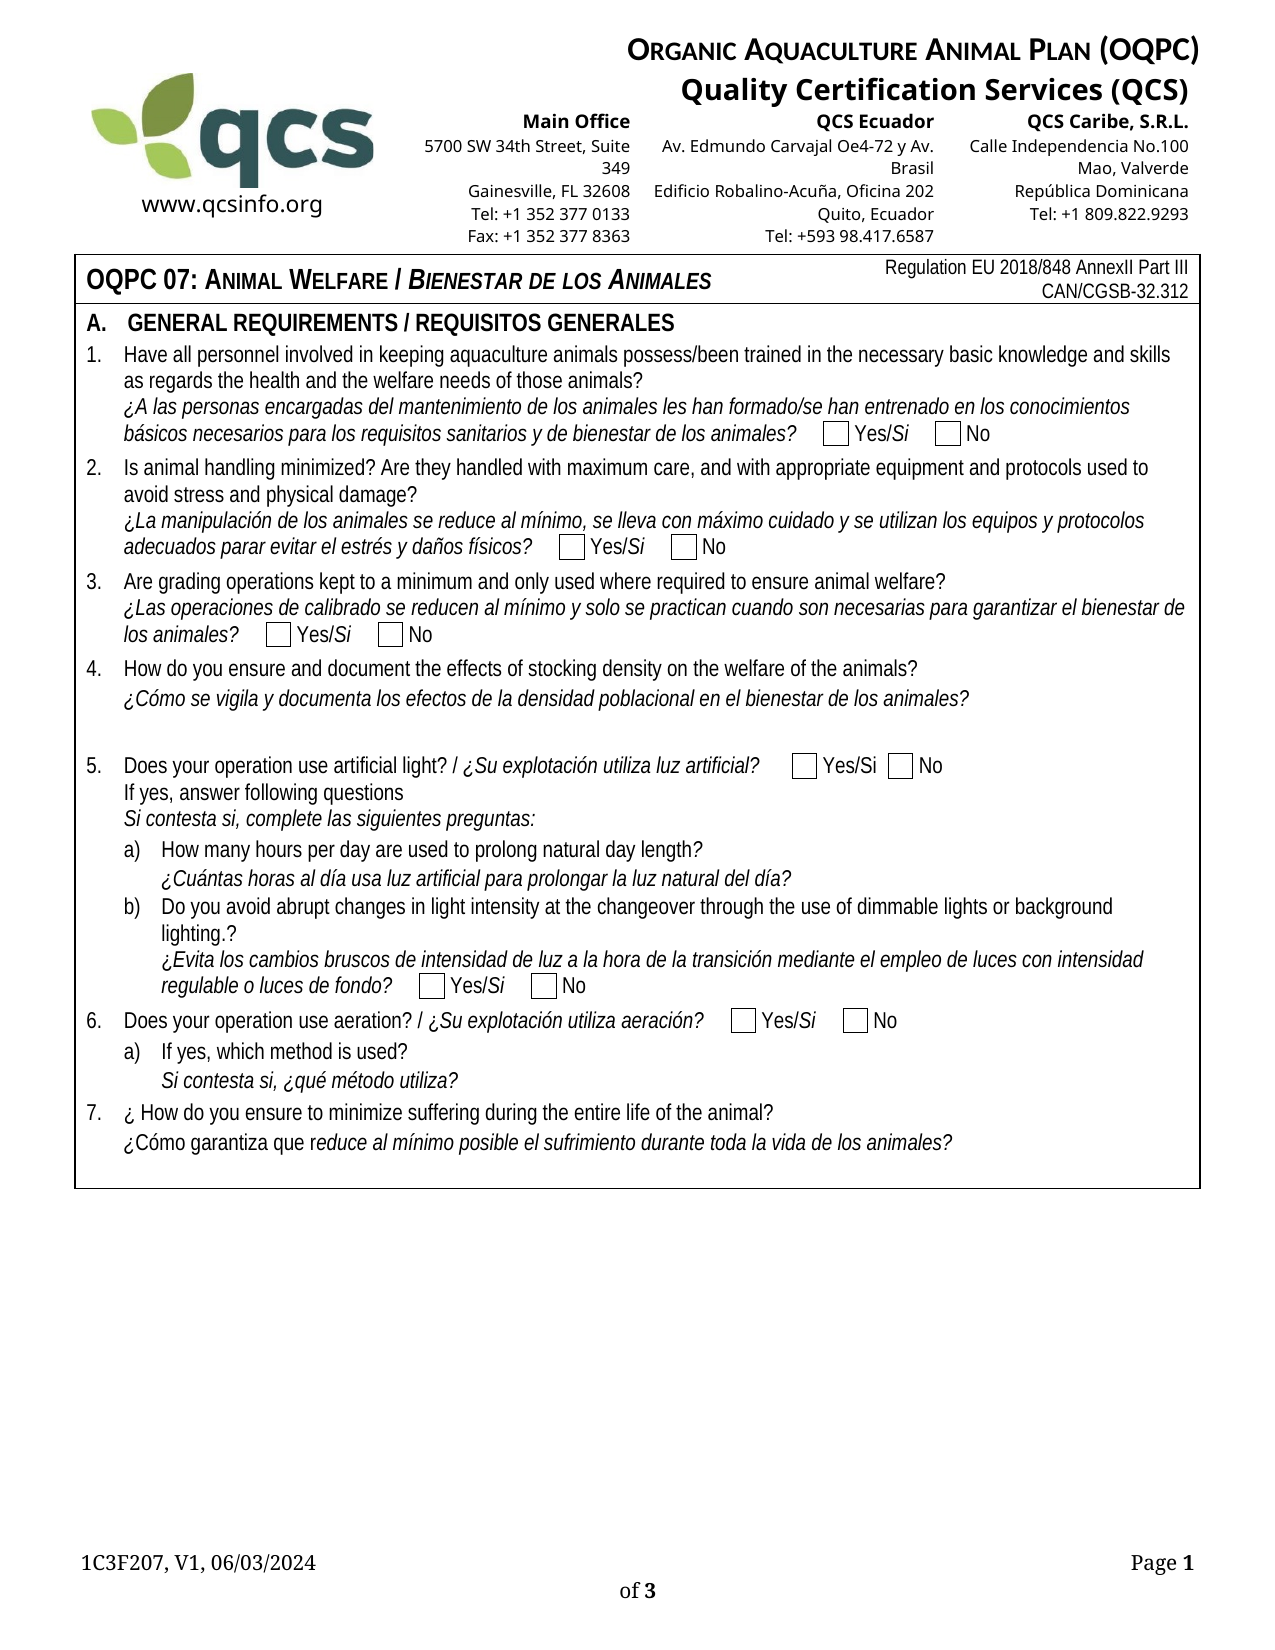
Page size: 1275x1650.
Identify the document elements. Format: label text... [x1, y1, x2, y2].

picture [91, 73, 374, 188]
table_header Regulation EU 2018/848 AnnexII Part III CAN/CGSB-32.312 [813, 255, 1199, 302]
table_cell GENERAL REQUIREMENTS / REQUISITOS GENERALES Have all personnel involved in keeping aquaculture animals possess/been trained in the necessary basic knowledge and skills as regards the health and the welfare needs of those animals? ¿A las personas encargadas del mantenimiento de los animales les han formado/se han entrenado en los conocimientos básicos necesarios para los requisitos sanitarios y de bienestar de los animales? Yes/Si No Is animal handling minimized? Are they handled with maximum care, and with appropriate equipment and protocols used to avoid stress and physical damage? ¿La manipulación de los animales se reduce al mínimo, se lleva con máximo cuidado y se utilizan los equipos y protocolos adecuados parar evitar el estrés y daños físicos? Yes/Si No Are grading operations kept to a minimum and only used where required to ensure animal welfare? ¿Las operaciones de calibrado se reducen al mínimo y solo se practican cuando son necesarias para garantizar el bienestar de los animales? Yes/Si No How do you ensure and document the effects of stocking density on the welfare of the animals? ¿Cómo se vigila y documenta los efectos de la densidad poblacional en el bienestar de los animales? [76, 304, 1199, 752]
table_cell Does your operation use artificial light? / ¿Su explotación utiliza luz artificial? Yes/Si No If yes, answer following questions Si contesta si, complete las siguientes preguntas: How many hours per day are used to prolong natural day length? ¿Cuántas horas al día usa luz artificial para prolongar la luz natural del día? Do you avoid abrupt changes in light intensity at the changeover through the use of dimmable lights or background lighting.? ¿Evita los cambios bruscos de intensidad de luz a la hora de la transición mediante el empleo de luces con intensidad regulable o luces de fondo? Yes/Si No Does your operation use aeration? / ¿Su explotación utiliza aeración? Yes/Si No If yes, which method is used? Si contesta si, ¿qué método utiliza? ¿ How do you ensure to minimize suffering during the entire life of the animal? ¿Cómo garantiza que reduce al mínimo posible el sufrimiento durante toda la vida de los animales? [76, 753, 1199, 1187]
table_header OQPC 07: Animal Welfare / Bienestar de los Animales [76, 255, 813, 302]
